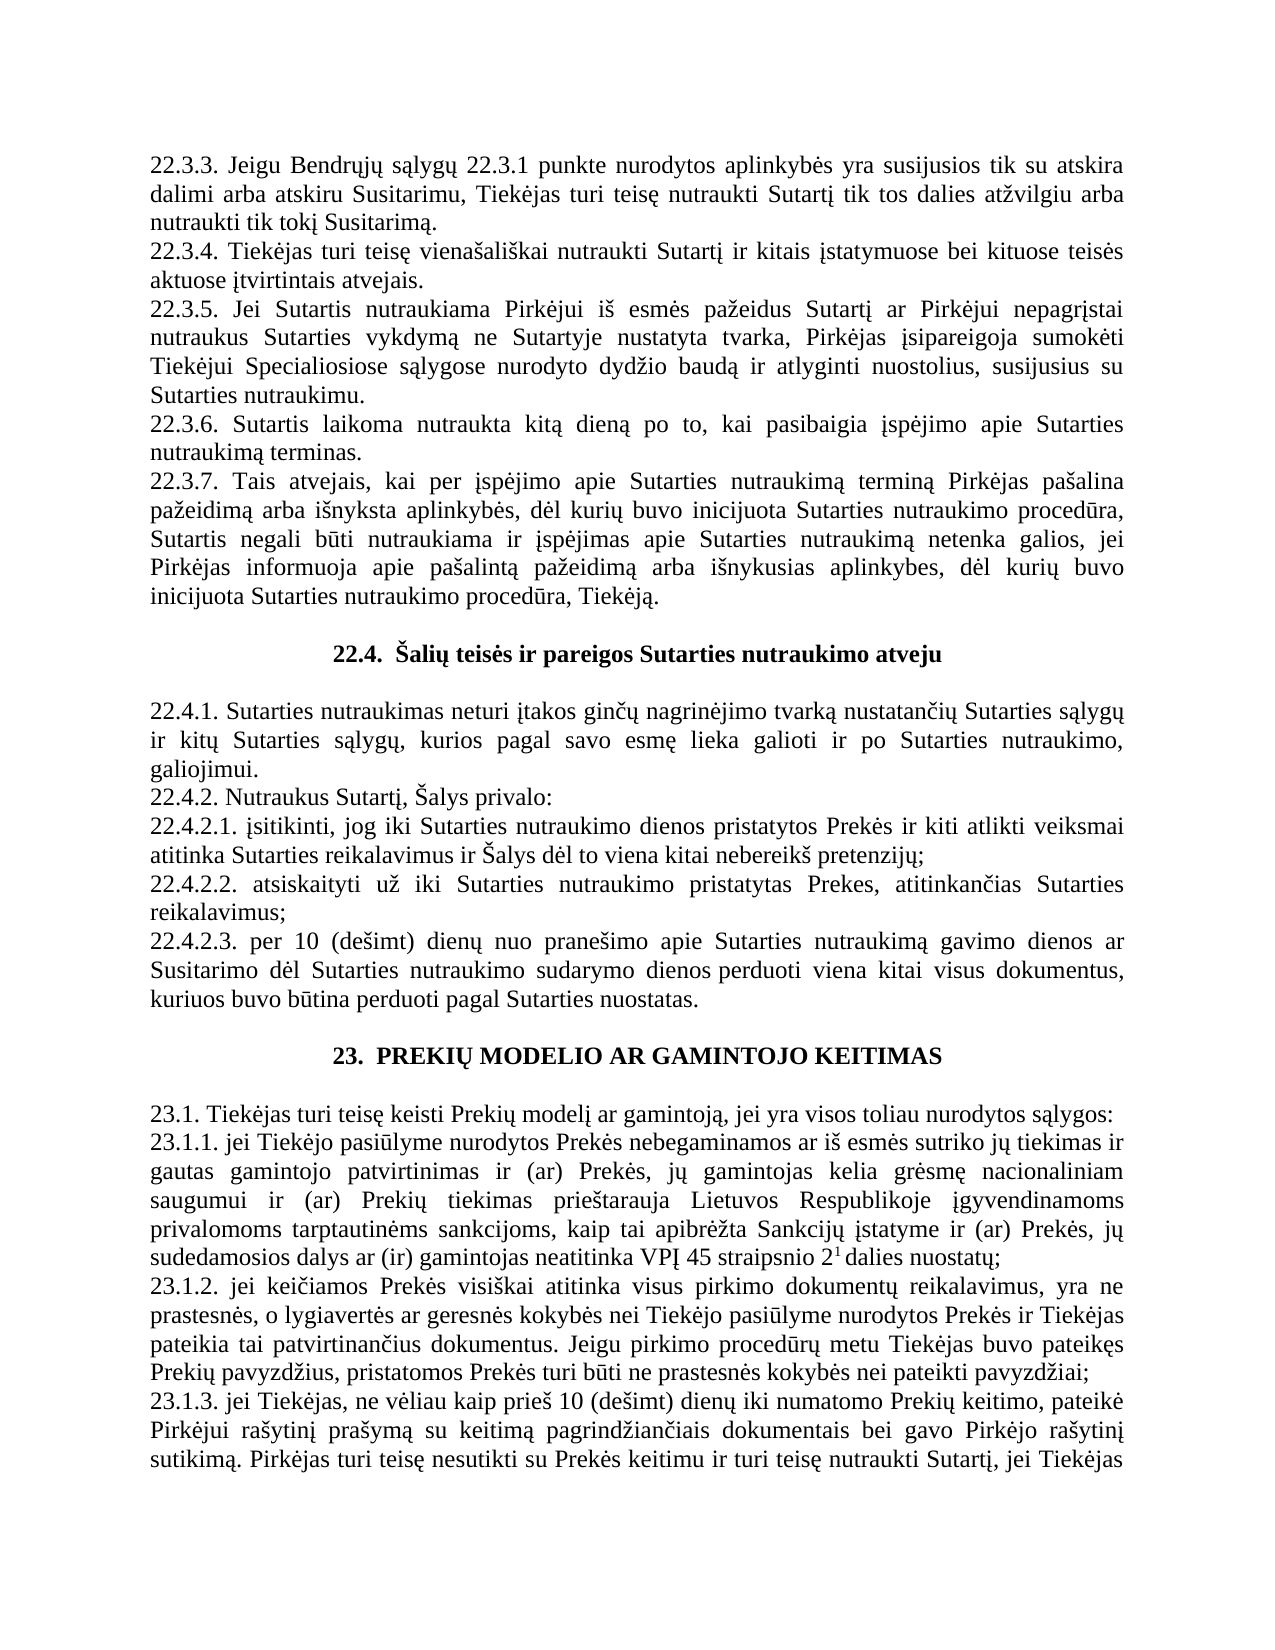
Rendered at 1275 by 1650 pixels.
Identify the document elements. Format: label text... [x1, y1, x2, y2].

text 22.3.4. Tiekėjas turi teisę vienašališkai nutraukti Sutartį ir kitais įstatymuose bei kituose teisės aktuose įtvirtintais atvejais. [150, 236, 1125, 294]
text 22.3.5. Jei Sutartis nutraukiama Pirkėjui iš esmės pažeidus Sutartį ar Pirkėjui nepagrįstai nutraukus Sutarties vykdymą ne Sutartyje nustatyta tvarka, Pirkėjas įsipareigoja sumokėti Tiekėjui Specialiosiose sąlygose nurodyto dydžio baudą ir atlyginti nuostolius, susijusius su Sutarties nutraukimu. [150, 294, 1125, 409]
text 22.3.7. Tais atvejais, kai per įspėjimo apie Sutarties nutraukimą terminą Pirkėjas pašalina pažeidimą arba išnyksta aplinkybės, dėl kurių buvo inicijuota Sutarties nutraukimo procedūra, Sutartis negali būti nutraukiama ir įspėjimas apie Sutarties nutraukimą netenka galios, jei Pirkėjas informuoja apie pašalintą pažeidimą arba išnykusias aplinkybes, dėl kurių buvo inicijuota Sutarties nutraukimo procedūra, Tiekėją. [150, 466, 1125, 610]
text 23.1.1. jei Tiekėjo pasiūlyme nurodytos Prekės nebegaminamos ar iš esmės sutriko jų tiekimas ir gautas gamintojo patvirtinimas ir (ar) Prekės, jų gamintojas kelia grėsmę nacionaliniam saugumui ir (ar) Prekių tiekimas prieštarauja Lietuvos Respublikoje įgyvendinamoms privalomoms tarptautinėms sankcijoms, kaip tai apibrėžta Sankcijų įstatyme ir (ar) Prekės, jų sudedamosios dalys ar (ir) gamintojas neatitinka VPĮ 45 straipsnio 21 dalies nuostatų; [150, 1127, 1125, 1271]
text 22.4.2.2. atsiskaityti už iki Sutarties nutraukimo pristatytas Prekes, atitinkančias Sutarties reikalavimus; [150, 869, 1125, 926]
text 22.4.2. Nutraukus Sutartį, Šalys privalo: [150, 782, 1125, 811]
text 23.1.2. jei keičiamos Prekės visiškai atitinka visus pirkimo dokumentų reikalavimus, yra ne prastesnės, o lygiavertės ar geresnės kokybės nei Tiekėjo pasiūlyme nurodytos Prekės ir Tiekėjas pateikia tai patvirtinančius dokumentus. Jeigu pirkimo procedūrų metu Tiekėjas buvo pateikęs Prekių pavyzdžius, pristatomos Prekės turi būti ne prastesnės kokybės nei pateikti pavyzdžiai; [150, 1271, 1125, 1386]
text 22.4. Šalių teisės ir pareigos Sutarties nutraukimo atveju [150, 639, 1125, 667]
text 22.4.2.1. įsitikinti, jog iki Sutarties nutraukimo dienos pristatytos Prekės ir kiti atlikti veiksmai atitinka Sutarties reikalavimus ir Šalys dėl to viena kitai nebereikš pretenzijų; [150, 811, 1125, 869]
text 23.1. Tiekėjas turi teisę keisti Prekių modelį ar gamintoją, jei yra visos toliau nurodytos sąlygos: [150, 1099, 1125, 1127]
text 22.4.2.3. per 10 (dešimt) dienų nuo pranešimo apie Sutarties nutraukimą gavimo dienos ar Susitarimo dėl Sutarties nutraukimo sudarymo dienos perduoti viena kitai visus dokumentus, kuriuos buvo būtina perduoti pagal Sutarties nuostatas. [150, 926, 1125, 1012]
text 22.3.6. Sutartis laikoma nutraukta kitą dieną po to, kai pasibaigia įspėjimo apie Sutarties nutraukimą terminas. [150, 409, 1125, 466]
text 23. PREKIŲ MODELIO AR GAMINTOJO KEITIMAS [150, 1041, 1125, 1070]
text 22.3.3. Jeigu Bendrųjų sąlygų 22.3.1 punkte nurodytos aplinkybės yra susijusios tik su atskira dalimi arba atskiru Susitarimu, Tiekėjas turi teisę nutraukti Sutartį tik tos dalies atžvilgiu arba nutraukti tik tokį Susitarimą. [150, 150, 1125, 236]
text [150, 1386, 1125, 1472]
text 22.4.1. Sutarties nutraukimas neturi įtakos ginčų nagrinėjimo tvarką nustatančių Sutarties sąlygų ir kitų Sutarties sąlygų, kurios pagal savo esmę lieka galioti ir po Sutarties nutraukimo, galiojimui. [150, 696, 1125, 782]
